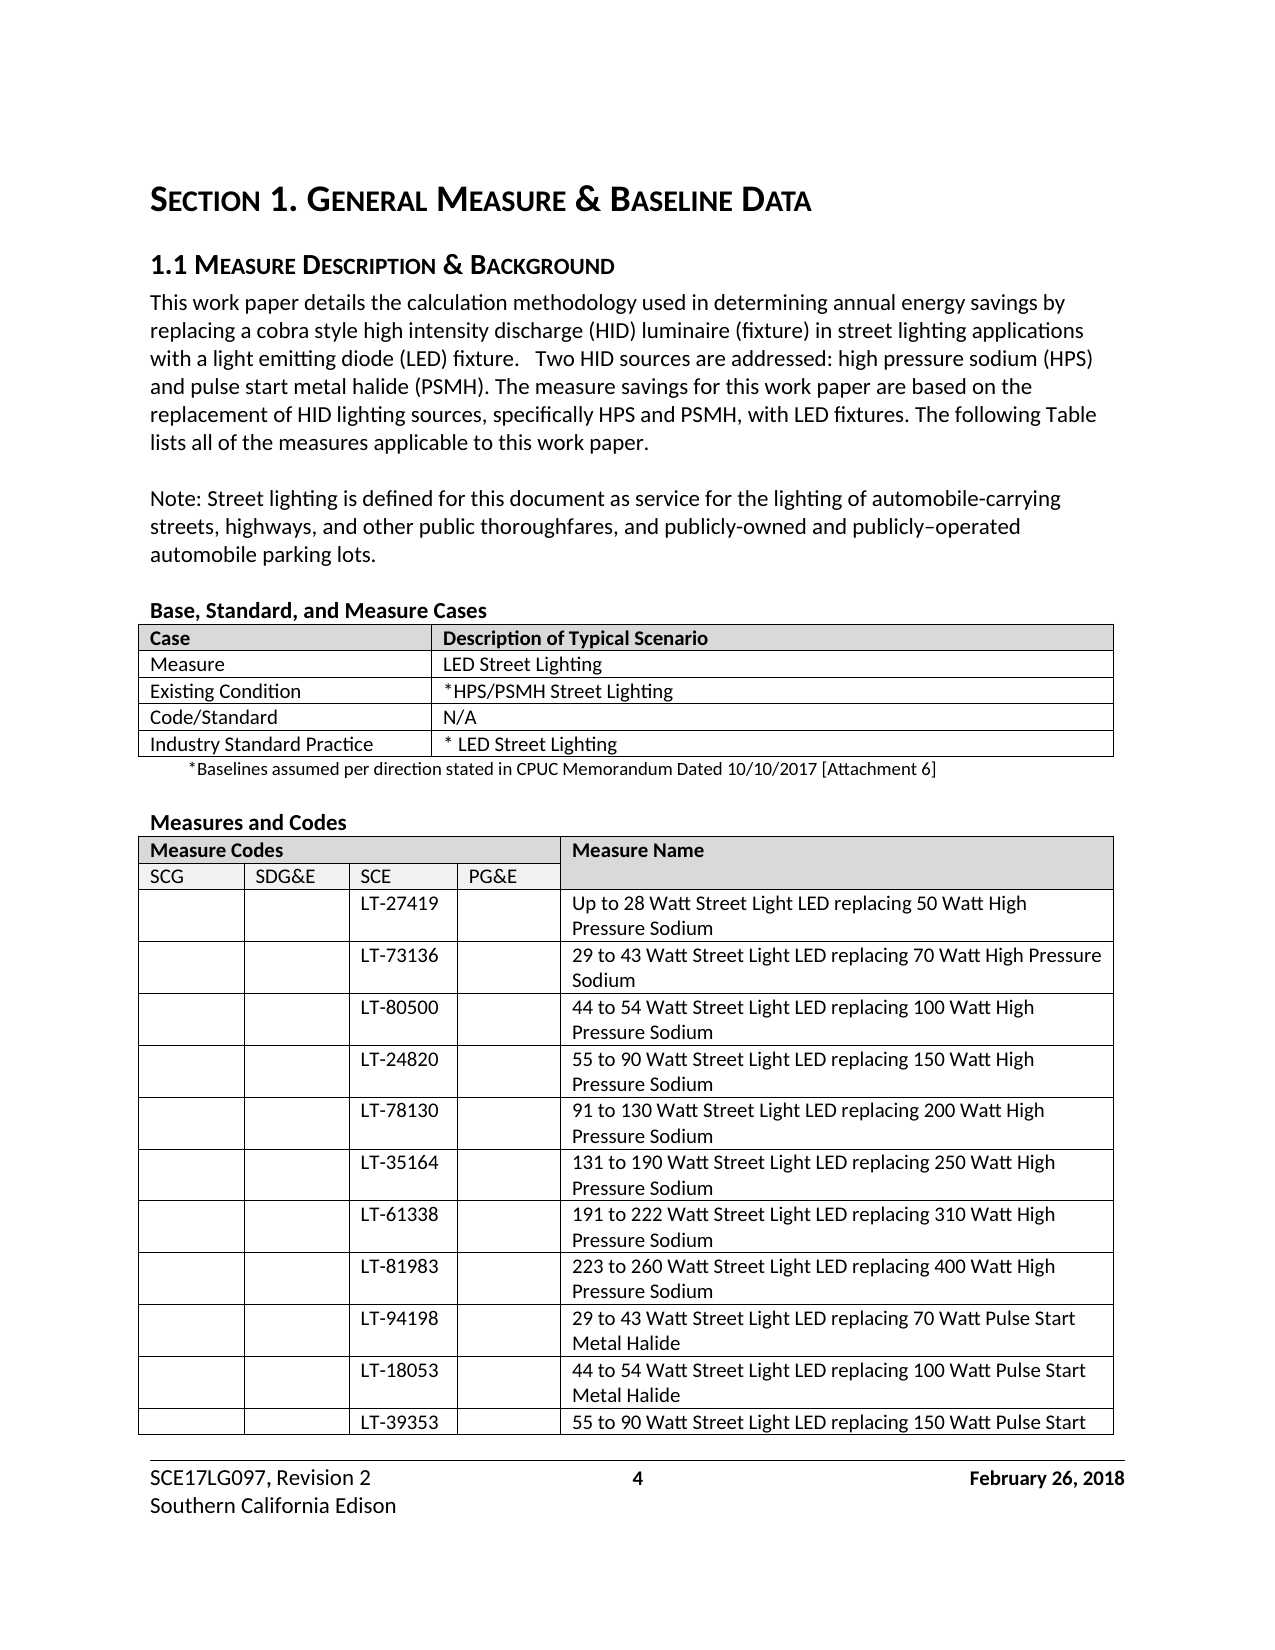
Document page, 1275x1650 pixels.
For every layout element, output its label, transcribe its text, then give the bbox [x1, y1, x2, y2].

table_cell [458, 1150, 560, 1200]
table_cell [245, 1409, 349, 1434]
table_cell 223 to 260 Watt Street Light LED replacing 400 Watt High Pressure Sodium [561, 1253, 1113, 1304]
table_cell Up to 28 Watt Street Light LED replacing 50 Watt High Pressure Sodium [561, 890, 1113, 941]
text Note: Street lighting is defined for this document as service for the lighting of automobile-carrying streets, highways, and other public thoroughfares, and publicly-owned and publicly–operated automobile parking lots. [150, 484, 1125, 568]
table_cell [139, 942, 244, 993]
table_cell [139, 1253, 244, 1304]
table_cell [139, 1098, 244, 1148]
table_cell [458, 942, 560, 993]
table_cell LT-81983 [350, 1253, 457, 1304]
table_cell [245, 994, 349, 1045]
table_cell [245, 1150, 349, 1200]
table_cell * LED Street Lighting [432, 731, 1113, 756]
table_cell LT-18053 [350, 1357, 457, 1408]
table_cell [458, 1046, 560, 1097]
table_cell 191 to 222 Watt Street Light LED replacing 310 Watt High Pressure Sodium [561, 1201, 1113, 1252]
table_cell 44 to 54 Watt Street Light LED replacing 100 Watt High Pressure Sodium [561, 994, 1113, 1045]
table_cell [139, 994, 244, 1045]
subtitle Section 1. General Measure & Baseline Data [150, 175, 1125, 221]
table_cell [245, 1046, 349, 1097]
table_cell [458, 1098, 560, 1148]
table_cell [561, 1409, 1113, 1434]
table_cell [245, 1357, 349, 1408]
table_cell Industry Standard Practice [139, 731, 431, 756]
table_cell [245, 1201, 349, 1252]
table_cell PG&E [458, 864, 560, 889]
table_cell 55 to 90 Watt Street Light LED replacing 150 Watt High Pressure Sodium [561, 1046, 1113, 1097]
table_cell N/A [432, 704, 1113, 730]
table_cell LT-24820 [350, 1046, 457, 1097]
table_cell LT-94198 [350, 1305, 457, 1356]
table_cell [458, 1305, 560, 1356]
table_cell LT-27419 [350, 890, 457, 941]
table_cell [245, 1253, 349, 1304]
table_cell [458, 1409, 560, 1434]
table_cell LT-80500 [350, 994, 457, 1045]
table_header Case [139, 625, 431, 650]
table_cell [139, 890, 244, 941]
text This work paper details the calculation methodology used in determining annual energy savings by replacing a cobra style high intensity discharge (HID) luminaire (fixture) in street lighting applications with a light emitting diode (LED) fixture. Two HID sources are addressed: high pressure sodium (HPS) and pulse start metal halide (PSMH). The measure savings for this work paper are based on the replacement of HID lighting sources, specifically HPS and PSMH, with LED fixtures. The following Table lists all of the measures applicable to this work paper. [150, 288, 1125, 456]
table_header Measure Name [561, 837, 1113, 889]
table_cell [245, 890, 349, 941]
table_cell SCG [139, 864, 244, 889]
table_cell [139, 1305, 244, 1356]
table_cell 29 to 43 Watt Street Light LED replacing 70 Watt High Pressure Sodium [561, 942, 1113, 993]
text *Baselines assumed per direction stated in CPUC Memorandum Dated 10/10/2017 [Attachment 6] [187, 757, 1125, 780]
text Measures and Codes [150, 808, 1125, 836]
table_cell [139, 1409, 244, 1434]
table_cell SCE [350, 864, 457, 889]
table_cell [139, 1357, 244, 1408]
table_cell [245, 1098, 349, 1148]
table_cell 131 to 190 Watt Street Light LED replacing 250 Watt High Pressure Sodium [561, 1150, 1113, 1200]
table_cell Measure [139, 651, 431, 677]
table_cell [458, 994, 560, 1045]
table_cell 91 to 130 Watt Street Light LED replacing 200 Watt High Pressure Sodium [561, 1098, 1113, 1148]
table_cell LT-78130 [350, 1098, 457, 1148]
table_cell LT-61338 [350, 1201, 457, 1252]
table_cell [458, 890, 560, 941]
table_cell LT-39353 [350, 1409, 457, 1434]
table_cell LT-73136 [350, 942, 457, 993]
table_cell SDG&E [245, 864, 349, 889]
table_cell [139, 1046, 244, 1097]
table_cell [458, 1357, 560, 1408]
table_cell [245, 942, 349, 993]
table_cell Existing Condition [139, 678, 431, 703]
text Base, Standard, and Measure Cases [150, 596, 1125, 624]
table_cell Code/Standard [139, 704, 431, 730]
table_cell 44 to 54 Watt Street Light LED replacing 100 Watt Pulse Start Metal Halide [561, 1357, 1113, 1408]
table_cell [139, 1150, 244, 1200]
table_cell *HPS/PSMH Street Lighting [432, 678, 1113, 703]
table_cell [458, 1253, 560, 1304]
table_header Description of Typical Scenario [432, 625, 1113, 650]
table_cell 29 to 43 Watt Street Light LED replacing 70 Watt Pulse Start Metal Halide [561, 1305, 1113, 1356]
table_cell [139, 1201, 244, 1252]
table_cell [245, 1305, 349, 1356]
table_cell LT-35164 [350, 1150, 457, 1200]
table_cell LED Street Lighting [432, 651, 1113, 677]
table_cell [458, 1201, 560, 1252]
subtitle 1.1 Measure Description & Background [150, 246, 1125, 281]
table_header Measure Codes [139, 837, 560, 863]
